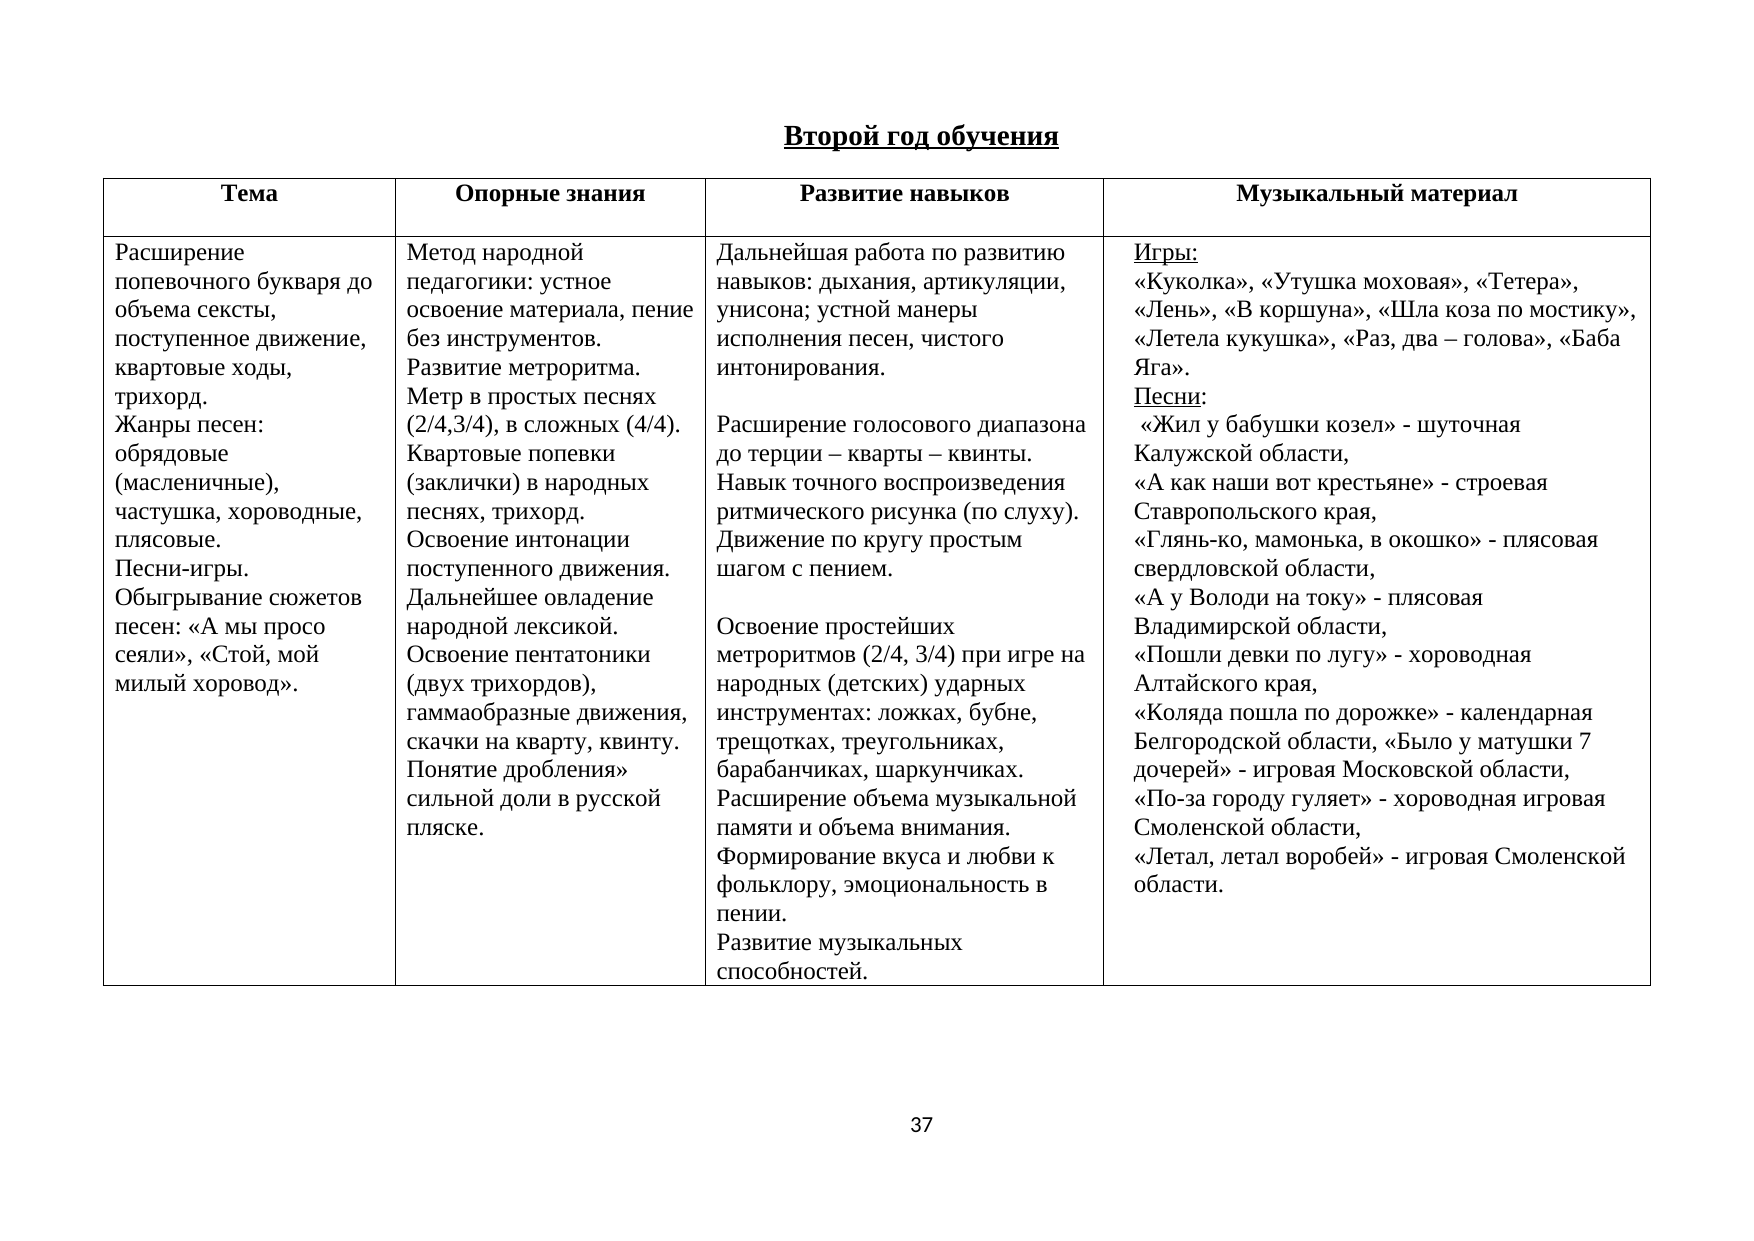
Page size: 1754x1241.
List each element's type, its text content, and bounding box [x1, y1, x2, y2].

table_header Музыкальный материал [1104, 179, 1650, 236]
table_cell Расширение попевочного букваря до объема сексты, поступенное движение, квартовые ходы, трихорд. Жанры песен: обрядовые (масленичные), частушка, хороводные, плясовые. Песни-игры. Обыгрывание сюжетов песен: «А мы просо сеяли», «Стой, мой милый хоровод». [104, 237, 395, 984]
table_cell Игры: «Куколка», «Утушка моховая», «Тетера», «Лень», «В коршуна», «Шла коза по мостику», «Летела кукушка», «Раз, два – голова», «Баба Яга». Песни: «Жил у бабушки козел» - шуточная Калужской области, «А как наши вот крестьяне» - строевая Ставропольского края, «Глянь-ко, мамонька, в окошко» - плясовая свердловской области, «А у Володи на току» - плясовая Владимирской области, «Пошли девки по лугу» - хороводная Алтайского края, «Коляда пошла по дорожке» - календарная Белгородской области, «Было у матушки 7 дочерей» - игровая Московской области, «По-за городу гуляет» - хороводная игровая Смоленской области, «Летал, летал воробей» - игровая Смоленской области. [1104, 237, 1650, 984]
table_header Тема [104, 179, 395, 236]
table_cell Метод народной педагогики: устное освоение материала, пение без инструментов. Развитие метроритма. Метр в простых песнях (2/4,3/4), в сложных (4/4). Квартовые попевки (заклички) в народных песнях, трихорд. Освоение интонации поступенного движения. Дальнейшее овладение народной лексикой. Освоение пентатоники (двух трихордов), гаммаобразные движения, скачки на кварту, квинту. Понятие дробления» сильной доли в русской пляске. [396, 237, 705, 984]
table_header Опорные знания [396, 179, 705, 236]
table_header Развитие навыков [706, 179, 1103, 236]
table_cell Дальнейшая работа по развитию навыков: дыхания, артикуляции, унисона; устной манеры исполнения песен, чистого интонирования. Расширение голосового диапазона до терции – кварты – квинты. Навык точного воспроизведения ритмического рисунка (по слуху). Движение по кругу простым шагом с пением. Освоение простейших метроритмов (2/4, 3/4) при игре на народных (детских) ударных инструментах: ложках, бубне, трещотках, треугольниках, барабанчиках, шаркунчиках. Расширение объема музыкальной памяти и объема внимания. Формирование вкуса и любви к фольклору, эмоциональность в пении. Развитие музыкальных способностей. [706, 237, 1103, 984]
text Второй год обучения [177, 118, 1665, 152]
